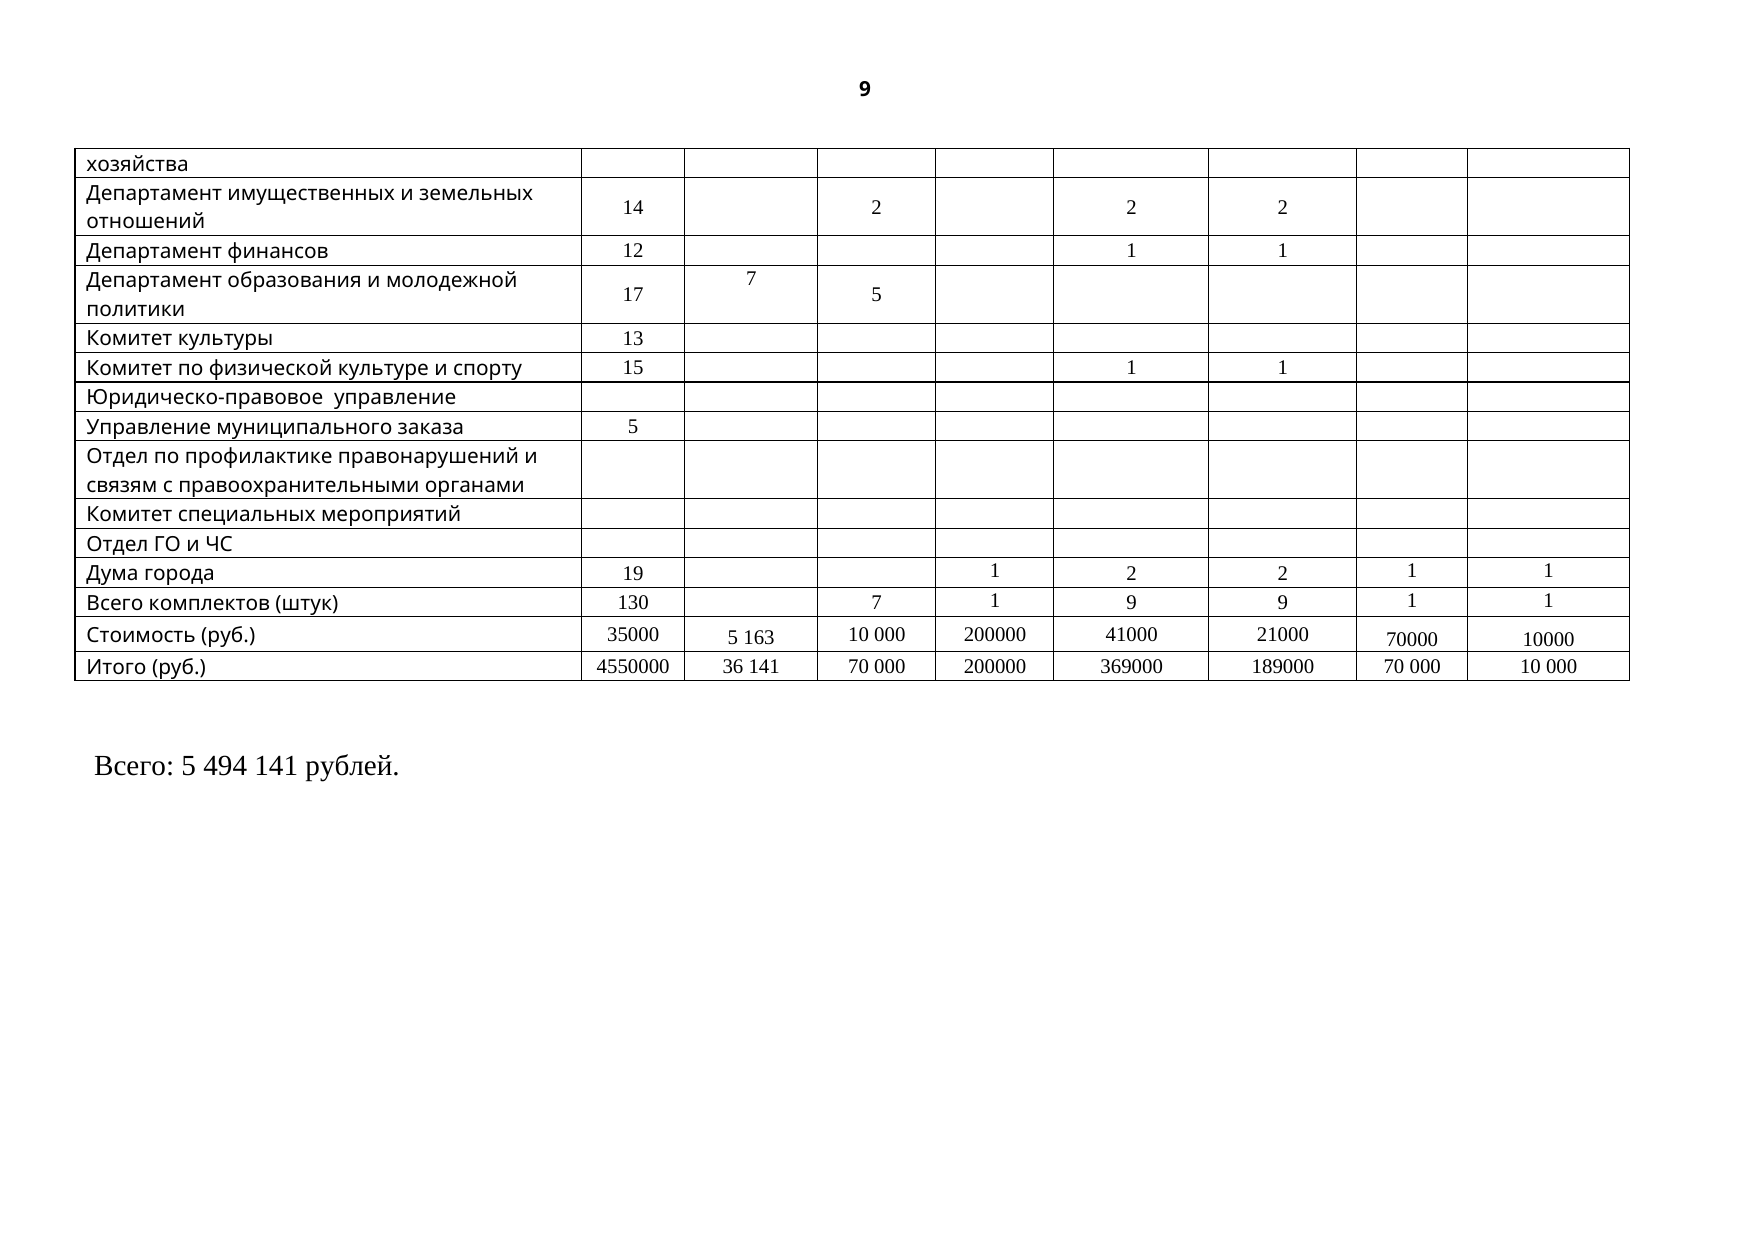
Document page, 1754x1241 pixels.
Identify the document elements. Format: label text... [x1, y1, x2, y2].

table_cell 5 [582, 412, 684, 440]
table_cell Стоимость (руб.) [76, 617, 581, 651]
table_cell [818, 558, 935, 587]
table_cell [936, 266, 1053, 322]
table_cell [685, 558, 817, 587]
table_cell [1468, 149, 1629, 177]
table_cell 2 [1054, 178, 1208, 235]
table_cell Всего комплектов (штук) [76, 588, 581, 616]
table_cell [1357, 236, 1467, 264]
table_cell [1054, 529, 1208, 557]
table_cell 70000 [1357, 617, 1467, 651]
table_cell [818, 529, 935, 557]
table_cell [936, 383, 1053, 411]
table_cell [818, 499, 935, 528]
table_cell [1209, 149, 1356, 177]
table_cell 189000 [1209, 652, 1356, 680]
table_cell 19 [582, 558, 684, 587]
table_cell [1209, 266, 1356, 322]
table_cell 1 [936, 558, 1053, 587]
table_cell [1468, 236, 1629, 264]
table_cell 10 000 [1468, 652, 1629, 680]
table_cell [1209, 529, 1356, 557]
table_cell [1209, 499, 1356, 528]
table_cell [936, 412, 1053, 440]
table_cell 2 [1209, 558, 1356, 587]
table_cell [685, 529, 817, 557]
table_cell 41000 [1054, 617, 1208, 651]
table_cell 7 [685, 266, 817, 322]
table_cell 7 [818, 588, 935, 616]
table_cell [1357, 529, 1467, 557]
table_cell 4550000 [582, 652, 684, 680]
table_cell 2 [1054, 558, 1208, 587]
table_cell Итого (руб.) [76, 652, 581, 680]
table_cell [936, 499, 1053, 528]
table_cell [936, 149, 1053, 177]
table_cell 12 [582, 236, 684, 264]
table_cell Управление муниципального заказа [76, 412, 581, 440]
table_cell 17 [582, 266, 684, 322]
table_cell Юридическо-правовое управление [76, 383, 581, 411]
table_cell [1357, 149, 1467, 177]
table_cell [685, 383, 817, 411]
table_cell [685, 588, 817, 616]
table_cell [1357, 266, 1467, 322]
table_cell 2 [818, 178, 935, 235]
table_cell [818, 353, 935, 381]
table_cell [1357, 178, 1467, 235]
table_cell 1 [1468, 558, 1629, 587]
table_cell [1468, 529, 1629, 557]
table_cell [685, 441, 817, 498]
table_cell [1357, 412, 1467, 440]
table_cell [1468, 266, 1629, 322]
table_cell 1 [1357, 558, 1467, 587]
table_cell [936, 236, 1053, 264]
table_cell [818, 324, 935, 352]
text Всего: 5 494 141 рублей. [94, 748, 1636, 782]
table_cell Отдел по профилактике правонарушений и связям с правоохранительными органами [76, 441, 581, 498]
table_cell 369000 [1054, 652, 1208, 680]
table_cell [1209, 383, 1356, 411]
table_cell Комитет по физической культуре и спорту [76, 353, 581, 381]
table_cell [1357, 441, 1467, 498]
table_cell Департамент образования и молодежной политики [76, 266, 581, 322]
table_cell [1468, 178, 1629, 235]
table_cell [582, 383, 684, 411]
table_cell 1 [936, 588, 1053, 616]
table_cell 130 [582, 588, 684, 616]
table_cell [1209, 412, 1356, 440]
table_cell [818, 149, 935, 177]
table_cell 9 [1209, 588, 1356, 616]
table_cell [582, 499, 684, 528]
table_cell [685, 324, 817, 352]
table_cell [1468, 412, 1629, 440]
table_cell [818, 236, 935, 264]
table_cell [1468, 324, 1629, 352]
table_cell [818, 441, 935, 498]
table_cell Комитет специальных мероприятий [76, 499, 581, 528]
table_cell [685, 178, 817, 235]
table_cell 10 000 [818, 617, 935, 651]
table_cell Отдел ГО и ЧС [76, 529, 581, 557]
table_cell [1357, 499, 1467, 528]
table_cell [1468, 499, 1629, 528]
table_cell [1468, 383, 1629, 411]
table_cell [936, 353, 1053, 381]
table_cell 9 [1054, 588, 1208, 616]
table_cell 1 [1468, 588, 1629, 616]
table_cell 5 163 [685, 617, 817, 651]
table_cell [685, 236, 817, 264]
table_cell 10000 [1468, 617, 1629, 651]
table_cell [936, 441, 1053, 498]
table_cell 21000 [1209, 617, 1356, 651]
table_cell [1054, 324, 1208, 352]
table_cell 13 [582, 324, 684, 352]
table_cell [1054, 149, 1208, 177]
table_cell [685, 412, 817, 440]
table_cell 14 [582, 178, 684, 235]
table_cell [685, 353, 817, 381]
table_cell [685, 149, 817, 177]
table_cell [685, 499, 817, 528]
table_cell [1054, 499, 1208, 528]
table_cell [1054, 383, 1208, 411]
table_cell [1209, 441, 1356, 498]
table_cell [1468, 353, 1629, 381]
table_cell 35000 [582, 617, 684, 651]
table_cell [936, 529, 1053, 557]
table_cell [1054, 266, 1208, 322]
table_cell [818, 383, 935, 411]
table_cell 70 000 [1357, 652, 1467, 680]
table_cell [1468, 441, 1629, 498]
table_cell [582, 441, 684, 498]
table_cell [1357, 324, 1467, 352]
table_cell 1 [1054, 236, 1208, 264]
table_cell Департамент имущественных и земельных отношений [76, 178, 581, 235]
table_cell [76, 149, 581, 177]
table_cell 15 [582, 353, 684, 381]
table_cell [1054, 441, 1208, 498]
table_cell 200000 [936, 617, 1053, 651]
table_cell Дума города [76, 558, 581, 587]
table_cell [818, 412, 935, 440]
table_cell 2 [1209, 178, 1356, 235]
table_cell 1 [1357, 588, 1467, 616]
table_cell Департамент финансов [76, 236, 581, 264]
table_cell [1357, 383, 1467, 411]
table_cell [936, 324, 1053, 352]
table_cell [1357, 353, 1467, 381]
table_cell [1054, 412, 1208, 440]
table_cell 70 000 [818, 652, 935, 680]
table_cell 1 [1209, 236, 1356, 264]
table_cell [582, 529, 684, 557]
table_cell 36 141 [685, 652, 817, 680]
table_cell [936, 178, 1053, 235]
table_cell [1209, 324, 1356, 352]
table_cell 5 [818, 266, 935, 322]
table_cell 1 [1054, 353, 1208, 381]
table_cell Комитет культуры [76, 324, 581, 352]
table_cell 13 [582, 149, 684, 177]
table_cell 1 [1209, 353, 1356, 381]
table_cell 200000 [936, 652, 1053, 680]
